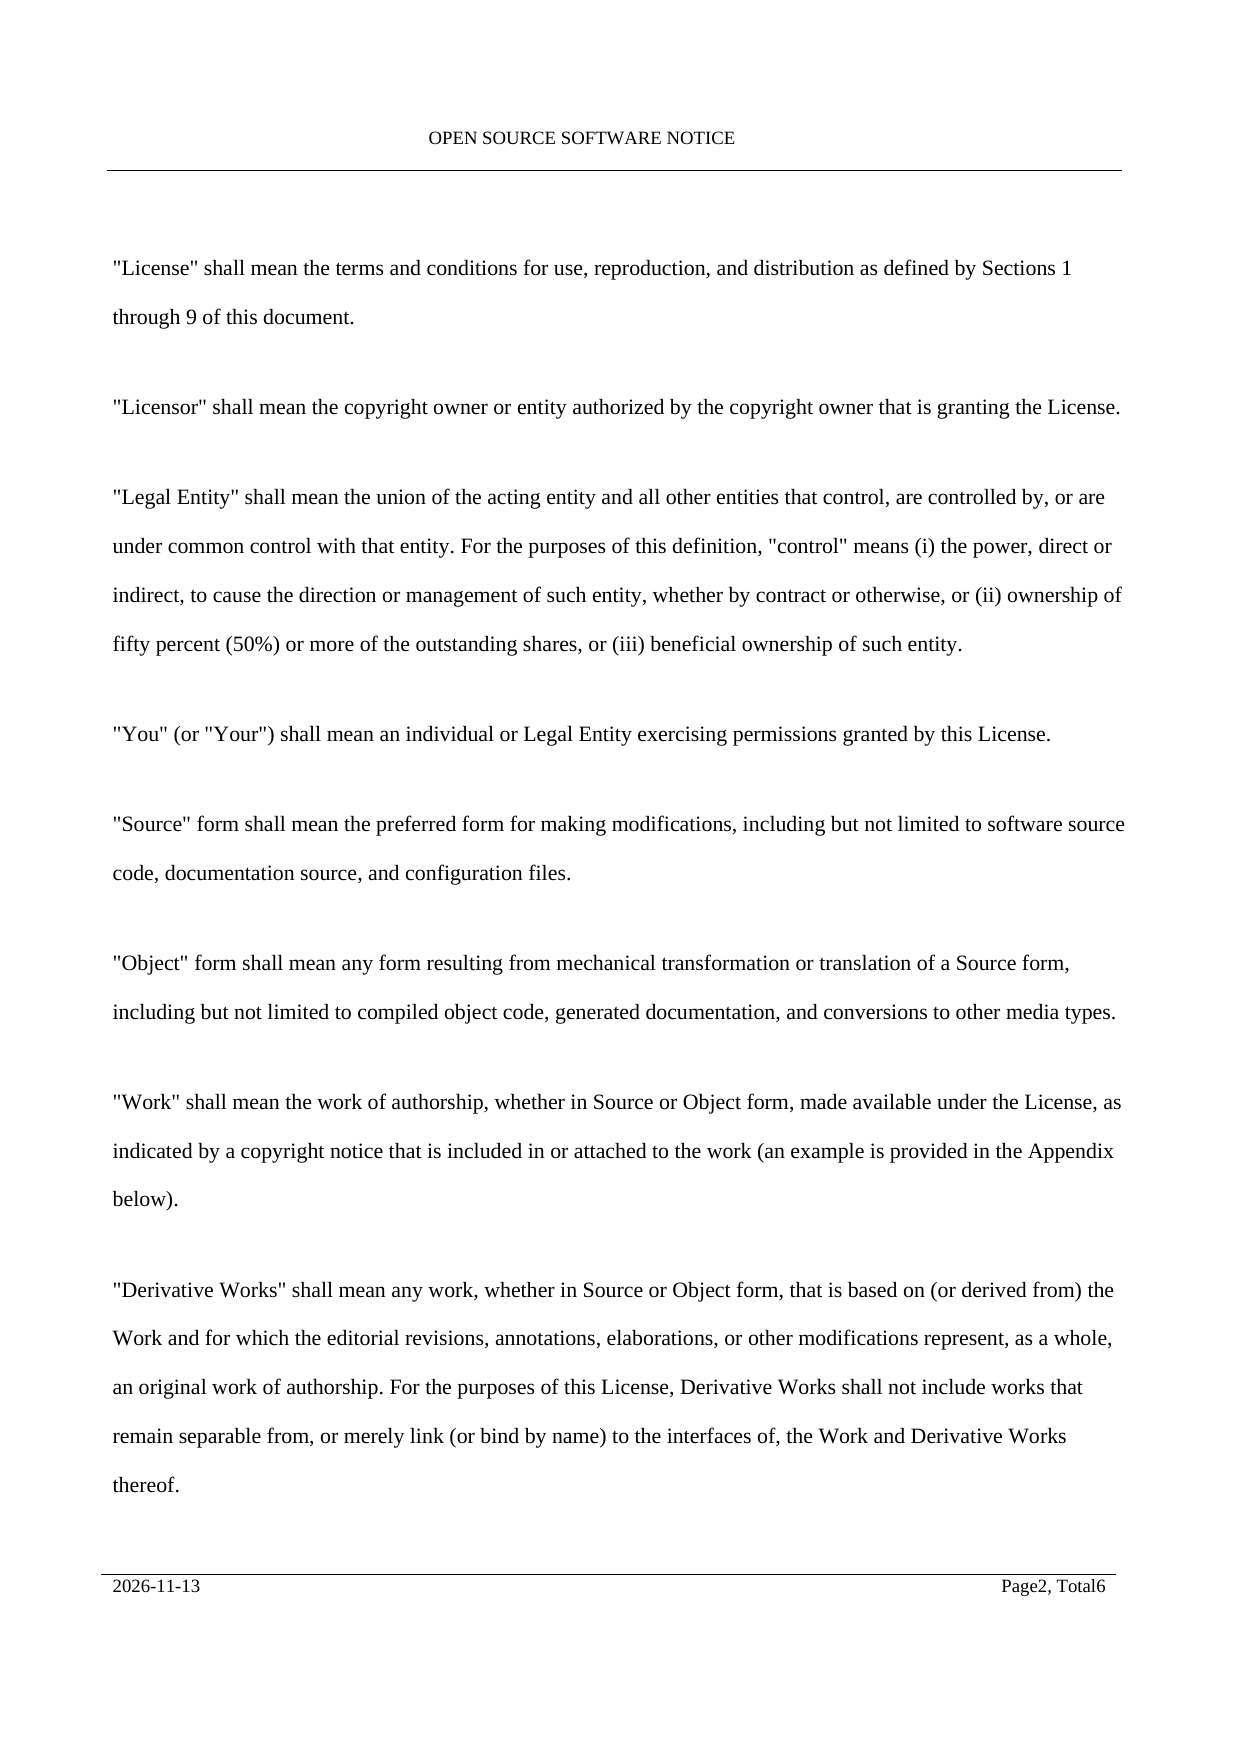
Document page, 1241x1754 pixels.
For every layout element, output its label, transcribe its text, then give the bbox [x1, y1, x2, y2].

text "Work" shall mean the work of authorship, whether in Source or Object form, made available under the License, as indicated by a copyright notice that is included in or attached to the work (an example is provided in the Appendix below). [112, 1085, 1128, 1215]
text "Derivative Works" shall mean any work, whether in Source or Object form, that is based on (or derived from) the Work and for which the editorial revisions, annotations, elaborations, or other modifications represent, as a whole, an original work of authorship. For the purposes of this License, Derivative Works shall not include works that remain separable from, or merely link (or bind by name) to the interfaces of, the Work and Derivative Works thereof. [112, 1273, 1128, 1500]
text "License" shall mean the terms and conditions for use, reproduction, and distribution as defined by Sections 1 through 9 of this document. [112, 251, 1128, 333]
text "Licensor" shall mean the copyright owner or entity authorized by the copyright owner that is granting the License. [112, 390, 1128, 423]
text "Legal Entity" shall mean the union of the acting entity and all other entities that control, are controlled by, or are under common control with that entity. For the purposes of this definition, "control" means (i) the power, direct or indirect, to cause the direction or management of such entity, whether by contract or otherwise, or (ii) ownership of fifty percent (50%) or more of the outstanding shares, or (iii) beneficial ownership of such entity. [112, 481, 1128, 659]
text "Source" form shall mean the preferred form for making modifications, including but not limited to software source code, documentation source, and configuration files. [112, 807, 1128, 888]
text "You" (or "Your") shall mean an individual or Legal Entity exercising permissions granted by this License. [112, 717, 1128, 749]
text "Object" form shall mean any form resulting from mechanical transformation or translation of a Source form, including but not limited to compiled object code, generated documentation, and conversions to other media types. [112, 946, 1128, 1027]
